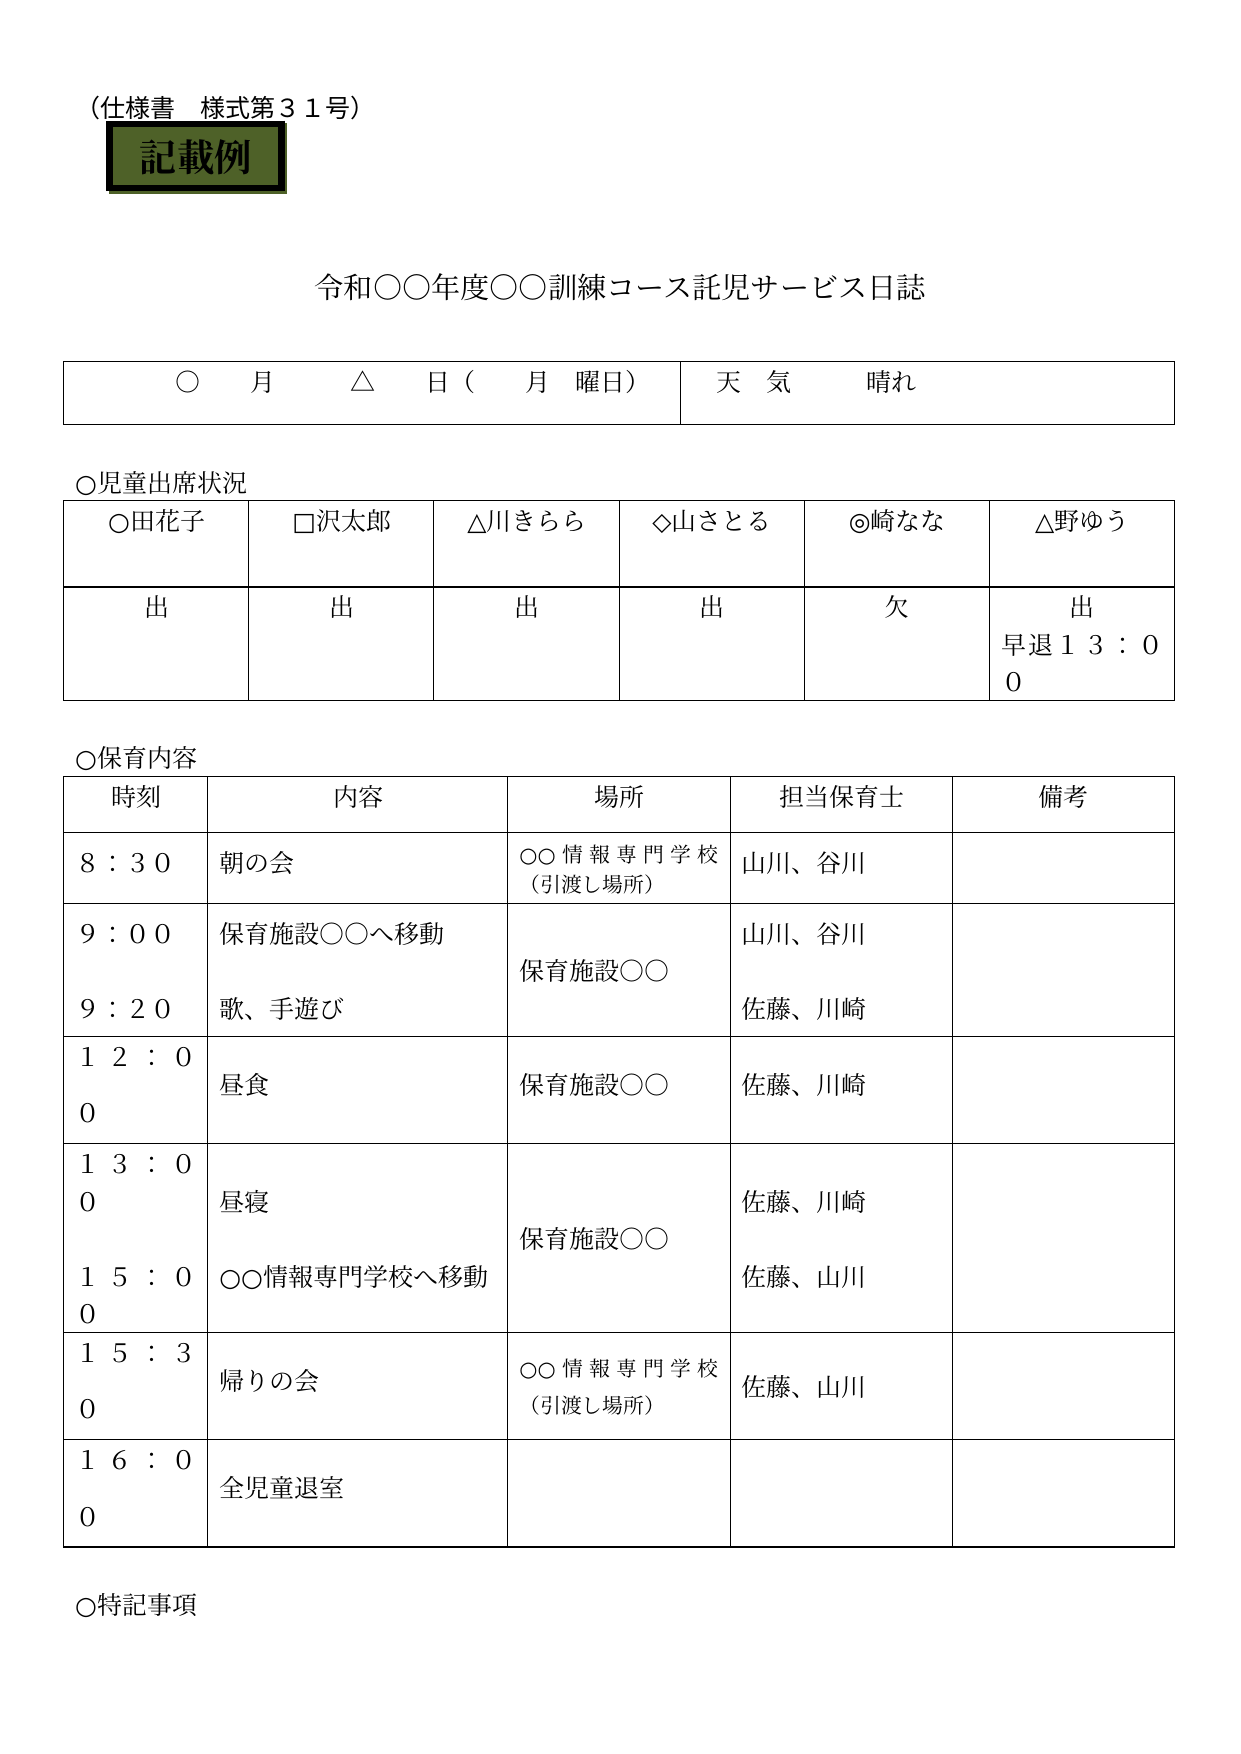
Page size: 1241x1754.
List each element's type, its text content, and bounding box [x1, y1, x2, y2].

table_cell 出 [620, 588, 804, 700]
text ○特記事項 [75, 1585, 1165, 1622]
table_cell [953, 1037, 1174, 1143]
table_cell １５：３０ [64, 1333, 207, 1439]
text ○保育内容 [75, 738, 1165, 776]
table_header 備考 [953, 777, 1174, 832]
table_cell １３：００ １５：００ [64, 1144, 207, 1332]
table_cell ８：３０ [64, 833, 207, 903]
table_cell 出 早退１３：００ [990, 588, 1174, 700]
table_cell [731, 1440, 952, 1546]
table_cell 欠 [805, 588, 989, 700]
table_cell 昼寝 ○○情報専門学校へ移動 [208, 1144, 507, 1332]
text ○児童出席状況 [75, 463, 1165, 500]
table_cell 保育施設○○へ移動 歌、手遊び [208, 904, 507, 1036]
table_cell 保育施設○○ [508, 1037, 730, 1143]
table_cell [953, 1333, 1174, 1439]
table_header 時刻 [64, 777, 207, 832]
table_header 担当保育士 [731, 777, 952, 832]
table_cell [508, 1440, 730, 1546]
table_cell 保育施設○○ [508, 904, 730, 1036]
table_cell [953, 904, 1174, 1036]
table_cell 全児童退室 [208, 1440, 507, 1546]
table_cell 朝の会 [208, 833, 507, 903]
table_header 天 気 晴れ [681, 362, 1174, 424]
table_header □沢太郎 [249, 501, 433, 586]
table_cell ○○情報専門学校（引渡し場所） [508, 1333, 730, 1439]
table_cell 山川、谷川 佐藤、川崎 [731, 904, 952, 1036]
table_header ◎崎なな [805, 501, 989, 586]
table_header △川きらら [434, 501, 619, 586]
table_cell 山川、谷川 [731, 833, 952, 903]
table_header ○ 月 △ 日（ 月 曜日） [64, 362, 680, 424]
table_cell 出 [434, 588, 619, 700]
table_header △野ゆう [990, 501, 1174, 586]
table_header 場所 [508, 777, 730, 832]
table_cell 佐藤、山川 [731, 1333, 952, 1439]
text 令和○○年度○○訓練コース託児サービス日誌 [75, 248, 1165, 323]
table_header ○田花子 [64, 501, 248, 586]
table_cell 佐藤、川崎 [731, 1037, 952, 1143]
table_cell １２：００ [64, 1037, 207, 1143]
table_cell 佐藤、川崎 佐藤、山川 [731, 1144, 952, 1332]
table_cell 帰りの会 [208, 1333, 507, 1439]
table_cell 出 [249, 588, 433, 700]
table_header ◇山さとる [620, 501, 804, 586]
table_header 内容 [208, 777, 507, 832]
table_cell 保育施設○○ [508, 1144, 730, 1332]
table_cell 昼食 [208, 1037, 507, 1143]
table_cell ○○情報専門学校（引渡し場所） [508, 833, 730, 903]
table_cell [953, 1144, 1174, 1332]
table_cell [953, 1440, 1174, 1546]
table_cell １６：００ [64, 1440, 207, 1546]
table_cell [953, 833, 1174, 903]
table_cell 出 [64, 588, 248, 700]
table_cell ９：００ ９：２０ [64, 904, 207, 1036]
